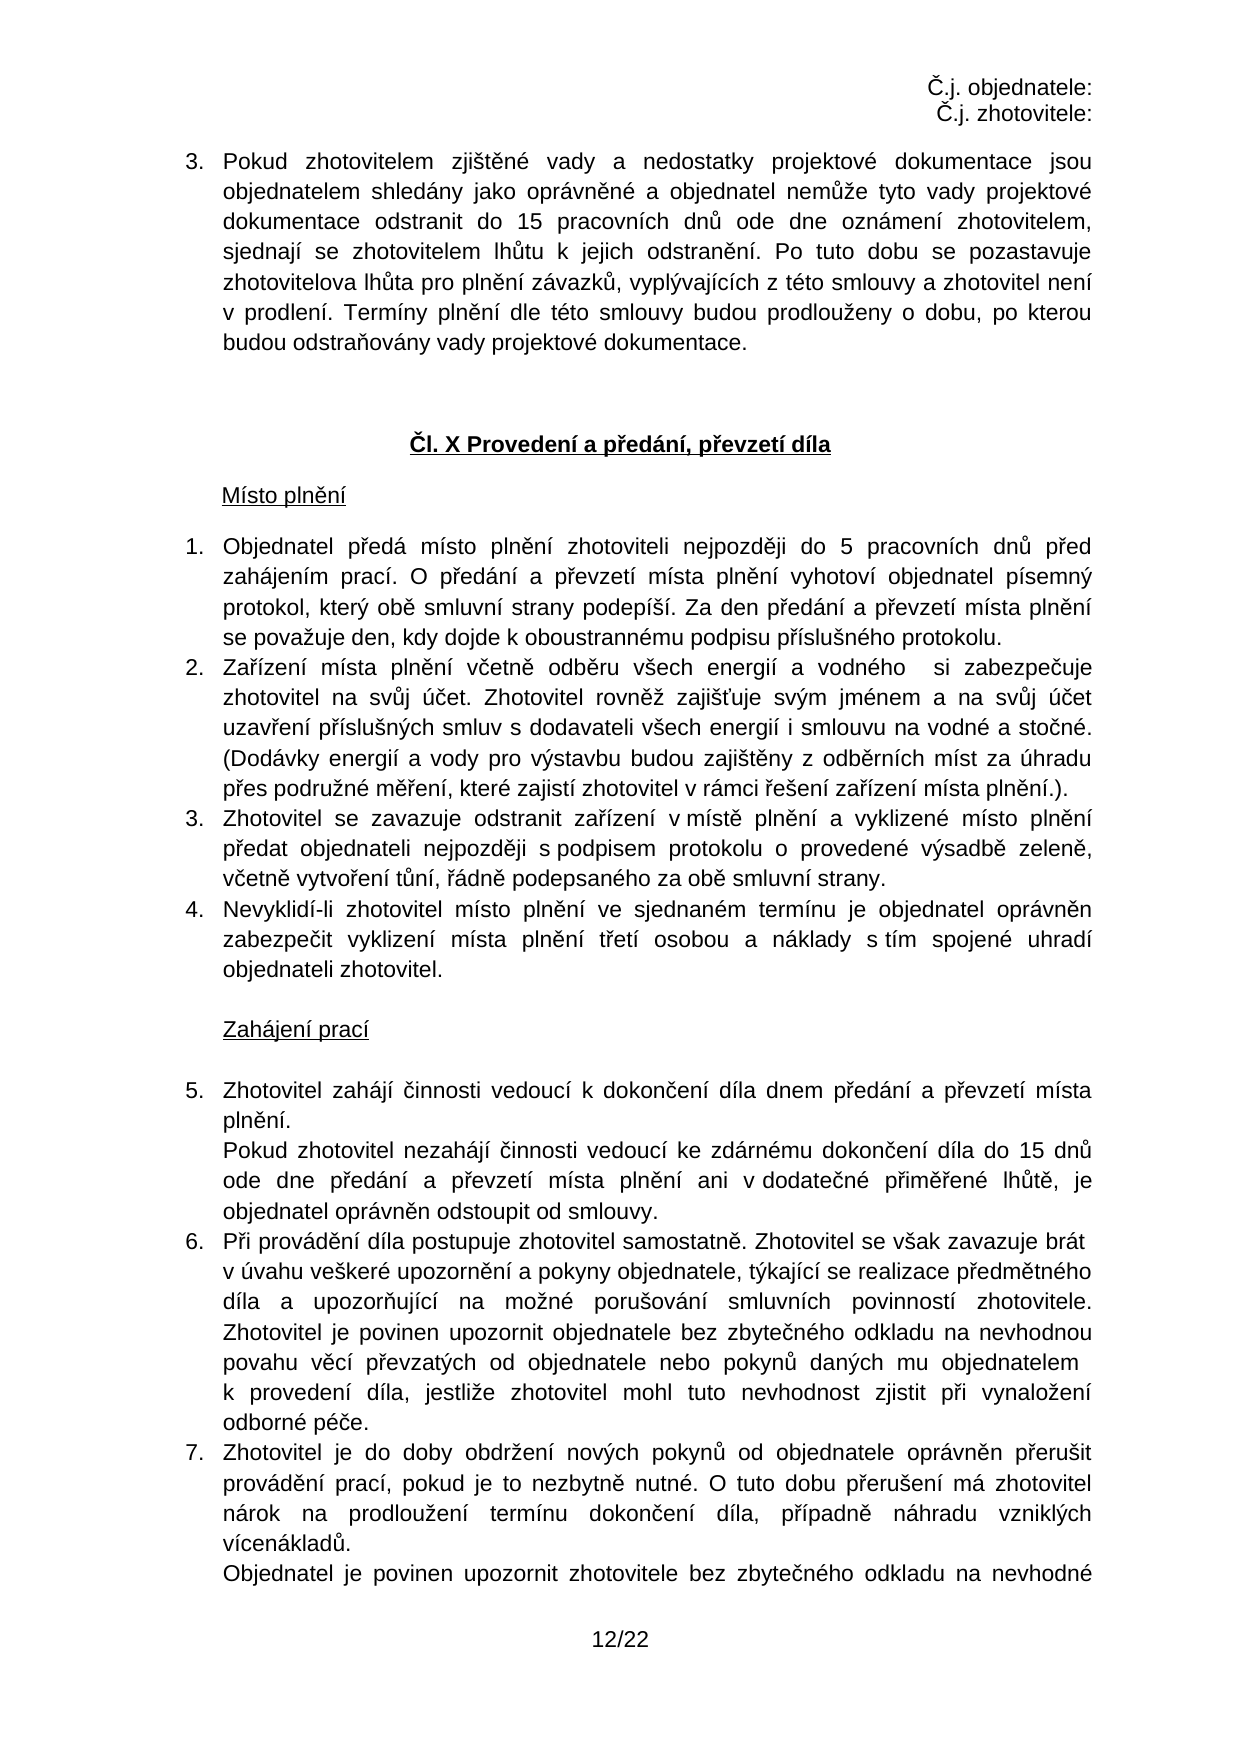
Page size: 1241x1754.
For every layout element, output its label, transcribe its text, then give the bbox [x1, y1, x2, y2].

list Objednatel předá místo plnění zhotoviteli nejpozději do 5 pracovních dnů před zahájením prací. O předání a převzetí místa plnění vyhotoví objednatel písemný protokol, který obě smluvní strany podepíší. Za den předání a převzetí místa plnění se považuje den, kdy dojde k oboustrannému podpisu příslušného protokolu. [185, 533, 1093, 650]
list Při provádění díla postupuje zhotovitel samostatně. Zhotovitel se však zavazuje brát v úvahu veškeré upozornění a pokyny objednatele, týkající se realizace předmětného díla a upozorňující na možné porušování smluvních povinností zhotovitele. Zhotovitel je povinen upozornit objednatele bez zbytečného odkladu na nevhodnou povahu věcí převzatých od objednatele nebo pokynů daných mu objednatelem k provedení díla, jestliže zhotovitel mohl tuto nevhodnost zjistit při vynaložení odborné péče. [185, 1228, 1093, 1435]
text Čl. X Provedení a předání, převzetí díla [148, 431, 1093, 457]
list Zahájení prací [223, 1016, 1093, 1043]
list Zařízení místa plnění včetně odběru všech energií a vodného si zabezpečuje zhotovitel na svůj účet. Zhotovitel rovněž zajišťuje svým jménem a na svůj účet uzavření příslušných smluv s dodavateli všech energií i smlouvu na vodné a stočné. (Dodávky energií a vody pro výstavbu budou zajištěny z odběrních míst za úhradu přes podružné měření, které zajistí zhotovitel v rámci řešení zařízení místa plnění.). [185, 654, 1093, 801]
text Místo plnění [148, 482, 1093, 508]
list Zhotovitel se zavazuje odstranit zařízení v místě plnění a vyklizené místo plnění předat objednateli nejpozději s podpisem protokolu o provedené výsadbě zeleně, včetně vytvoření tůní, řádně podepsaného za obě smluvní strany. [185, 805, 1093, 892]
list Zhotovitel zahájí činnosti vedoucí k dokončení díla dnem předání a převzetí místa plnění. Pokud zhotovitel nezahájí činnosti vedoucí ke zdárnému dokončení díla do 15 dnů ode dne předání a převzetí místa plnění ani v dodatečné přiměřené lhůtě, je objednatel oprávněn odstoupit od smlouvy. [185, 1077, 1093, 1224]
list Pokud zhotovitelem zjištěné vady a nedostatky projektové dokumentace jsou objednatelem shledány jako oprávněné a objednatel nemůže tyto vady projektové dokumentace odstranit do 15 pracovních dnů ode dne oznámení zhotovitelem, sjednají se zhotovitelem lhůtu k jejich odstranění. Po tuto dobu se pozastavuje zhotovitelova lhůta pro plnění závazků, vyplývajících z této smlouvy a zhotovitel není v prodlení. Termíny plnění dle této smlouvy budou prodlouženy o dobu, po kterou budou odstraňovány vady projektové dokumentace. [185, 148, 1093, 355]
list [185, 1439, 1093, 1586]
list Nevyklidí-li zhotovitel místo plnění ve sjednaném termínu je objednatel oprávněn zabezpečit vyklizení místa plnění třetí osobou a náklady s tím spojené uhradí objednateli zhotovitel. [185, 896, 1093, 982]
